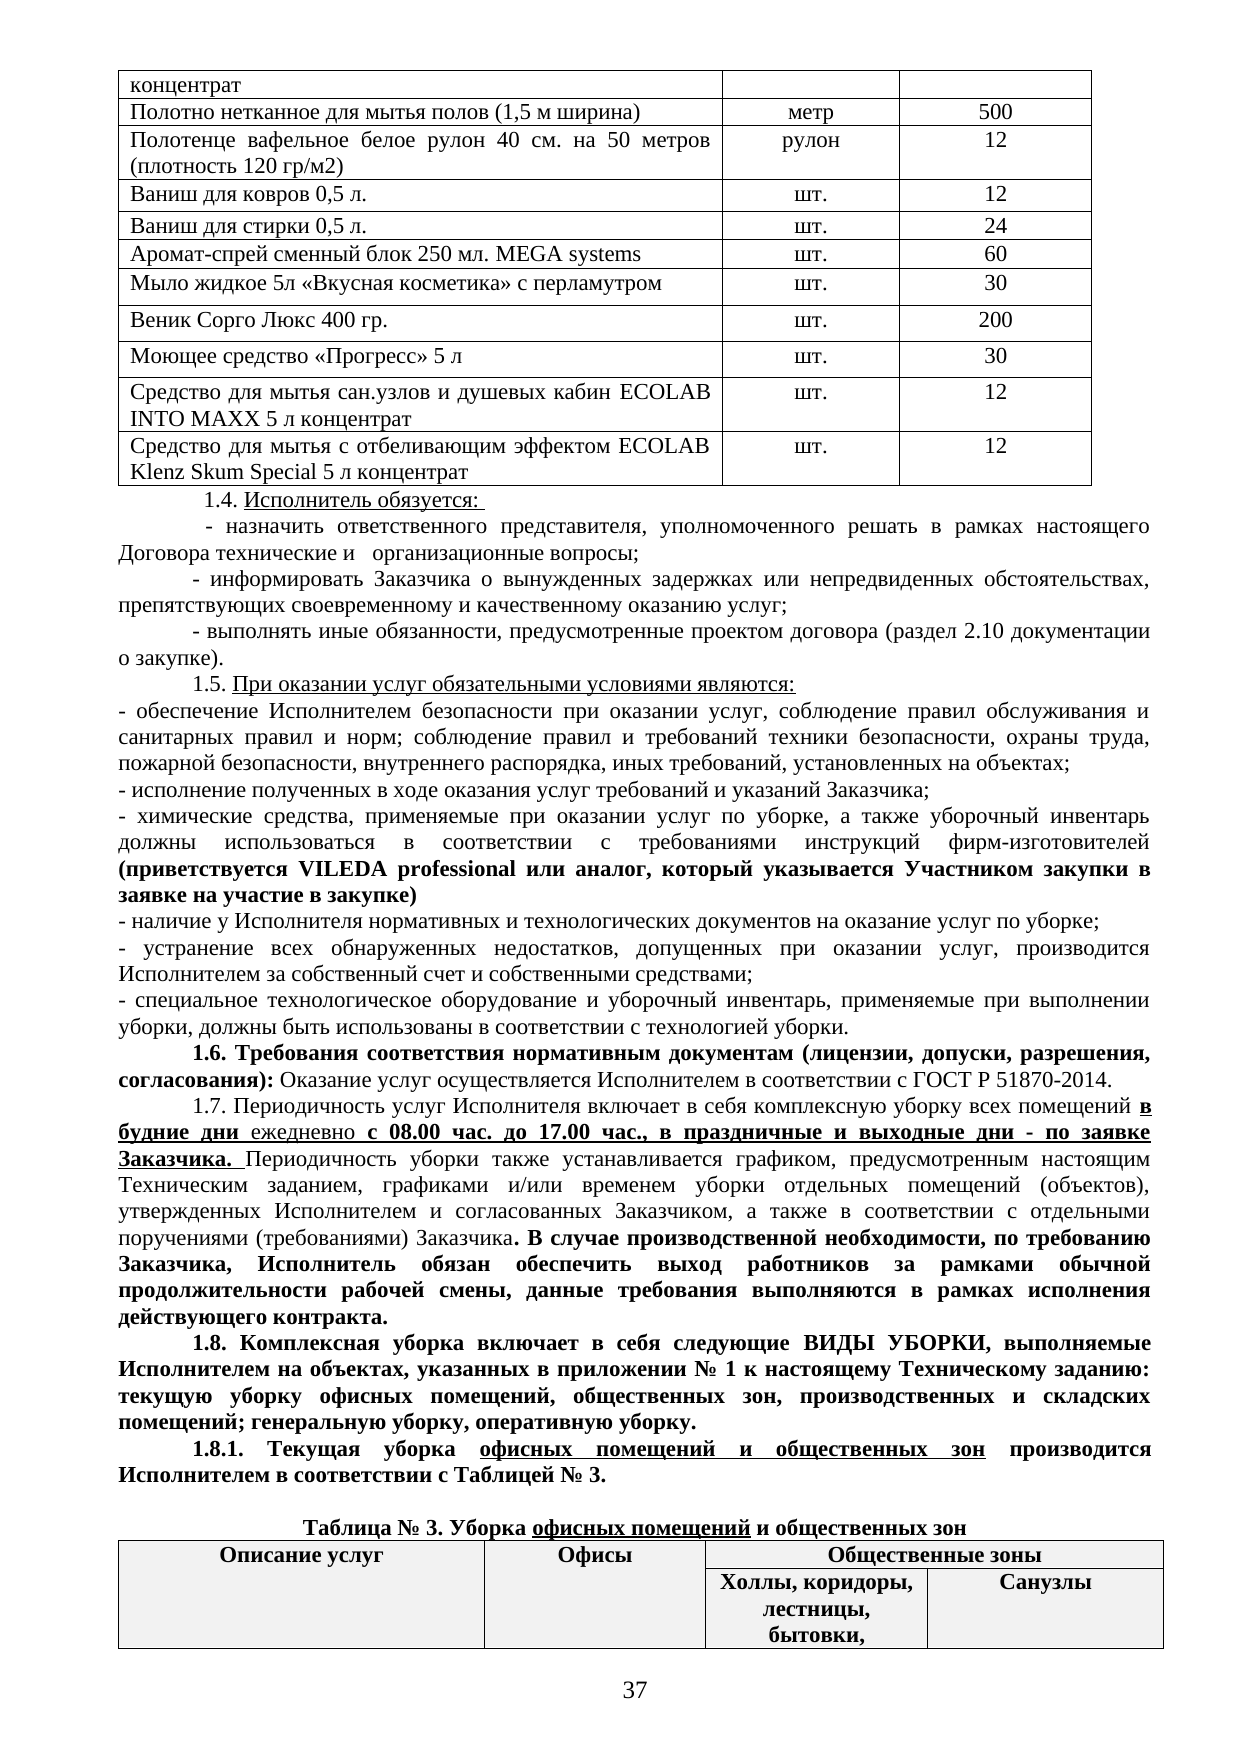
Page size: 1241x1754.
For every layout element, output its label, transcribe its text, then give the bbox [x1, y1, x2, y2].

text Таблица № 3. Уборка офисных помещений и общественных зон [118, 1514, 1152, 1540]
text - информировать Заказчика о вынужденных задержках или непредвиденных обстоятельствах, препятствующих своевременному и качественному оказанию услуг; [118, 565, 1152, 618]
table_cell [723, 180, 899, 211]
text - обеспечение Исполнителем безопасности при оказании услуг, соблюдение правил обслуживания и санитарных правил и норм; соблюдение правил и требований техники безопасности, охраны труда, пожарной безопасности, внутреннего распорядка, иных требований, установленных на объектах; [118, 697, 1152, 776]
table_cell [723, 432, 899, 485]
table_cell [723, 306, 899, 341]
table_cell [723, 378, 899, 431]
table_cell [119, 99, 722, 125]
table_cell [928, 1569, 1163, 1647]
text - наличие у Исполнителя нормативных и технологических документов на оказание услуг по уборке; [118, 907, 1152, 934]
text - устранение всех обнаруженных недостатков, допущенных при оказании услуг, производится Исполнителем за собственный счет и собственными средствами; [118, 934, 1152, 987]
text 1.4. Исполнитель обязуется: [118, 486, 1152, 512]
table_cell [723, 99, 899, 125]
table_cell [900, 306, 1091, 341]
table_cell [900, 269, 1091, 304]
text - выполнять иные обязанности, предусмотренные проектом договора (раздел 2.10 документации о закупке). [118, 618, 1152, 670]
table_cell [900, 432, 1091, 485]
text - химические средства, применяемые при оказании услуг по уборке, а также уборочный инвентарь должны использоваться в соответствии с требованиями инструкций фирм-изготовителей (приветствуется VILEDA professional или аналог, который указывается Участником закупки в заявке на участие в закупке) [118, 802, 1152, 907]
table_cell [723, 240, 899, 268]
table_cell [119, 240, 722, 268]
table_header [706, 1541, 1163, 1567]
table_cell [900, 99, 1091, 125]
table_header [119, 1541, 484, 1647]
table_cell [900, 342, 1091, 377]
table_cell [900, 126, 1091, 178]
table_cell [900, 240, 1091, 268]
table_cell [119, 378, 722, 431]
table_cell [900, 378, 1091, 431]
text - назначить ответственного представителя, уполномоченного решать в рамках настоящего Договора технические и организационные вопросы; [118, 512, 1152, 565]
text - исполнение полученных в ходе оказания услуг требований и указаний Заказчика; [118, 776, 1152, 802]
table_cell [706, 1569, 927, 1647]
text 1.7. Периодичность услуг Исполнителя включает в себя комплексную уборку всех помещений в будние дни ежедневно с 08.00 час. до 17.00 час., в праздничные и выходные дни - по заявке Заказчика. Периодичность уборки также устанавливается графиком, предусмотренным настоящим Техническим заданием, графиками и/или временем уборки отдельных помещений (объектов), утвержденных Исполнителем и согласованных Заказчиком, а также в соответствии с отдельными поручениями (требованиями) Заказчика. В случае производственной необходимости, по требованию Заказчика, Исполнитель обязан обеспечить выход работников за рамками обычной продолжительности рабочей смены, данные требования выполняются в рамках исполнения действующего контракта. [118, 1092, 1152, 1329]
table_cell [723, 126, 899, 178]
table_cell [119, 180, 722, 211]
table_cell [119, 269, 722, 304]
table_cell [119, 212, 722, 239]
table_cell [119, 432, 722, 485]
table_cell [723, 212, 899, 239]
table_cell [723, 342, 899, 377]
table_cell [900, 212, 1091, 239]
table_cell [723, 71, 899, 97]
text 1.5. При оказании услуг обязательными условиями являются: [118, 670, 1152, 697]
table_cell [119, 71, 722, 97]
text - специальное технологическое оборудование и уборочный инвентарь, применяемые при выполнении уборки, должны быть использованы в соответствии с технологией уборки. [118, 987, 1152, 1039]
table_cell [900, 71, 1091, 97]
text 1.8.1. Текущая уборка офисных помещений и общественных зон производится Исполнителем в соответствии с Таблицей № 3. [118, 1434, 1152, 1487]
text 1.6. Требования соответствия нормативным документам (лицензии, допуски, разрешения, согласования): Оказание услуг осуществляется Исполнителем в соответствии с ГОСТ Р 51870-2014. [118, 1039, 1152, 1092]
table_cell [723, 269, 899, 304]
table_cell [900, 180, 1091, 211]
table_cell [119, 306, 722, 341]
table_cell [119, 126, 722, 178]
text 1.8. Комплексная уборка включает в себя следующие ВИДЫ УБОРКИ, выполняемые Исполнителем на объектах, указанных в приложении № 1 к настоящему Техническому заданию: текущую уборку офисных помещений, общественных зон, производственных и складских помещений; генеральную уборку, оперативную уборку. [118, 1329, 1152, 1434]
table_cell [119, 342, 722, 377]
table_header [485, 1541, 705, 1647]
